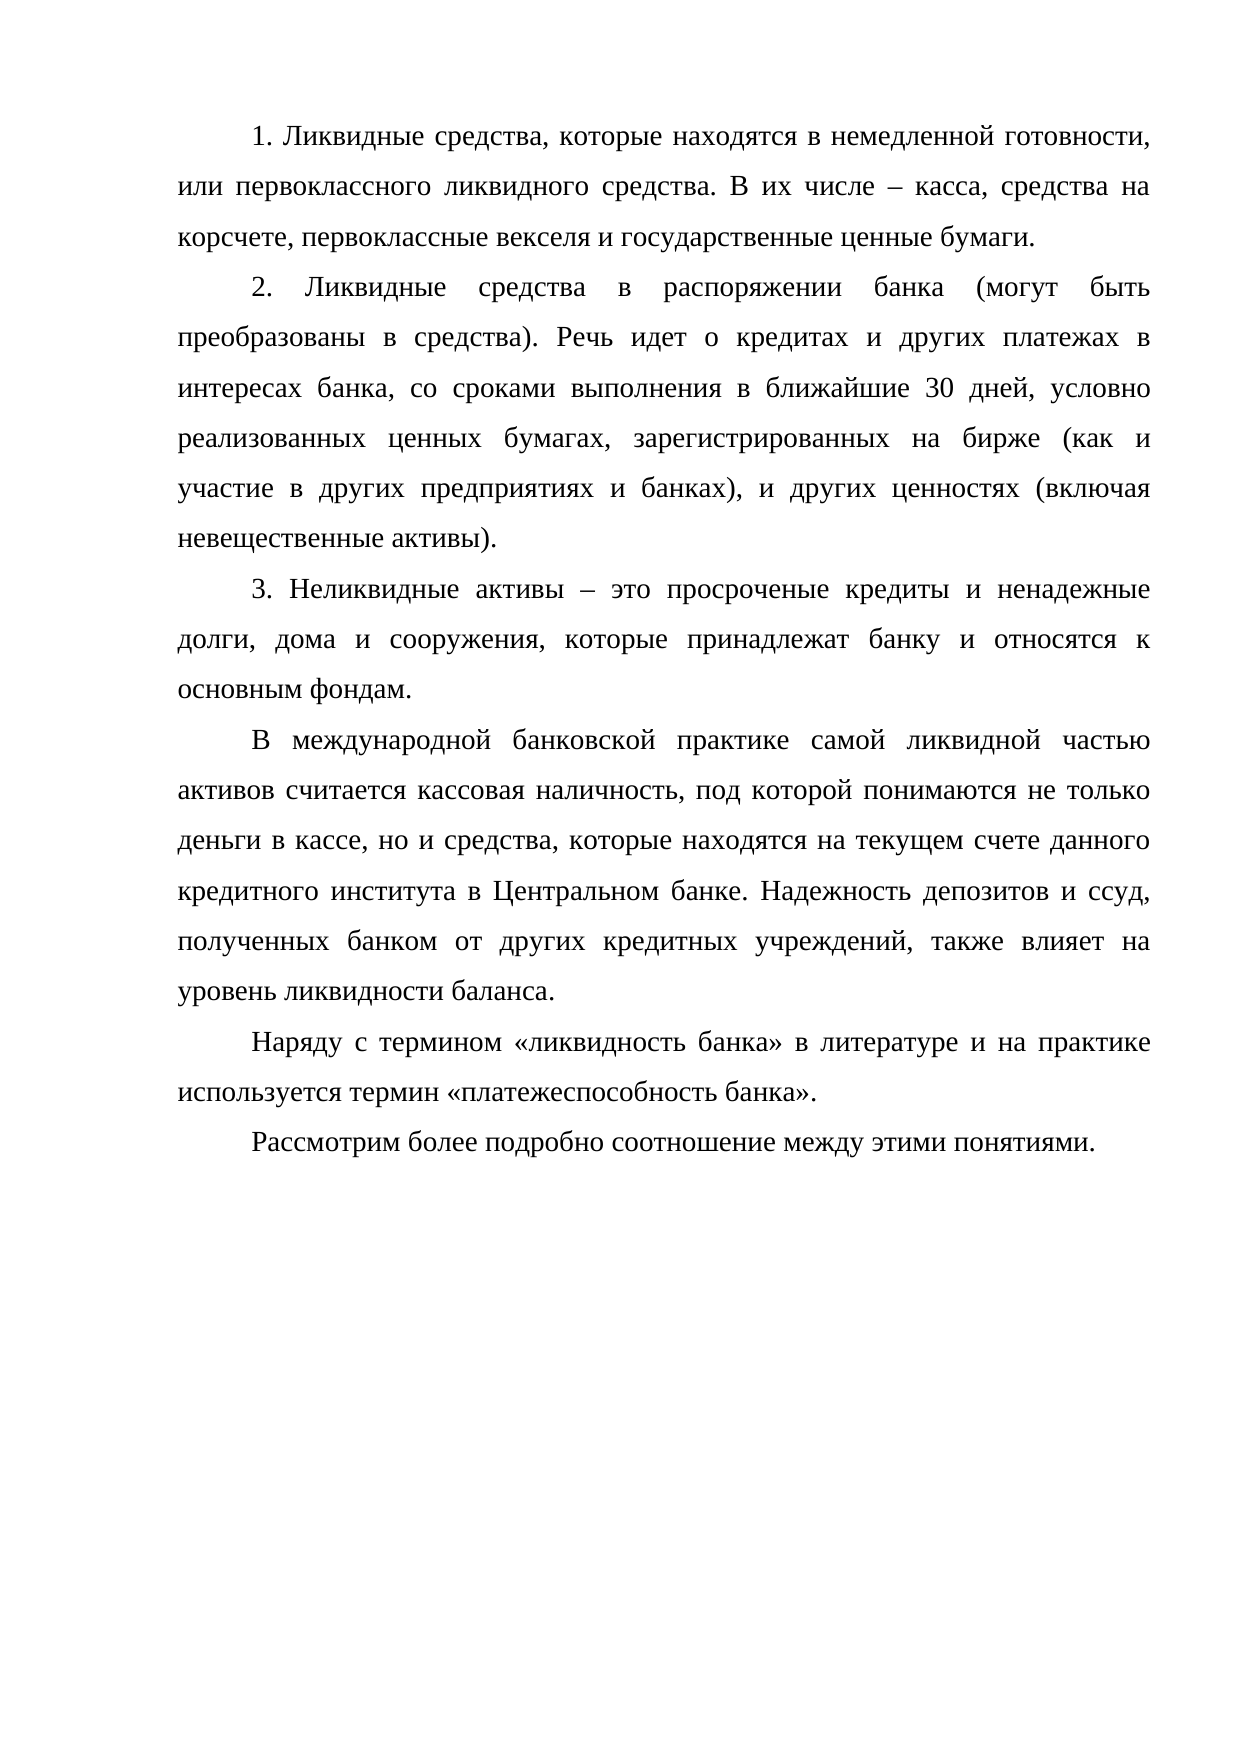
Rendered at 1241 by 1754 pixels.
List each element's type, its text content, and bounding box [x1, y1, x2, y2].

text 1. Ликвидные средства, которые находятся в немедленной готовности, или первоклассного ликвидного средства. В их числе – касса, средства на корсчете, первоклассные векселя и государственные ценные бумаги. [177, 118, 1152, 252]
text 3. Неликвидные активы – это просроченые кредиты и ненадежные долги, дома и сооружения, которые принадлежат банку и относятся к основным фондам. [177, 571, 1152, 705]
text 2. Ликвидные средства в распоряжении банка (могут быть преобразованы в средства). Речь идет о кредитах и других платежах в интересах банка, со сроками выполнения в ближайшие 30 дней, условно реализованных ценных бумагах, зарегистрированных на бирже (как и участие в других предприятиях и банках), и других ценностях (включая невещественные активы). [177, 269, 1152, 554]
text В международной банковской практике самой ликвидной частью активов считается кассовая наличность, под которой понимаются не только деньги в кассе, но и средства, которые находятся на текущем счете данного кредитного института в Центральном банке. Надежность депозитов и ссуд, полученных банком от других кредитных учреждений, также влияет на уровень ликвидности баланса. [177, 722, 1152, 1007]
text Рассмотрим более подробно соотношение между этими понятиями. [177, 1124, 1152, 1158]
text Наряду с термином «ликвидность банка» в литературе и на практике используется термин «платежеспособность банка». [177, 1024, 1152, 1108]
